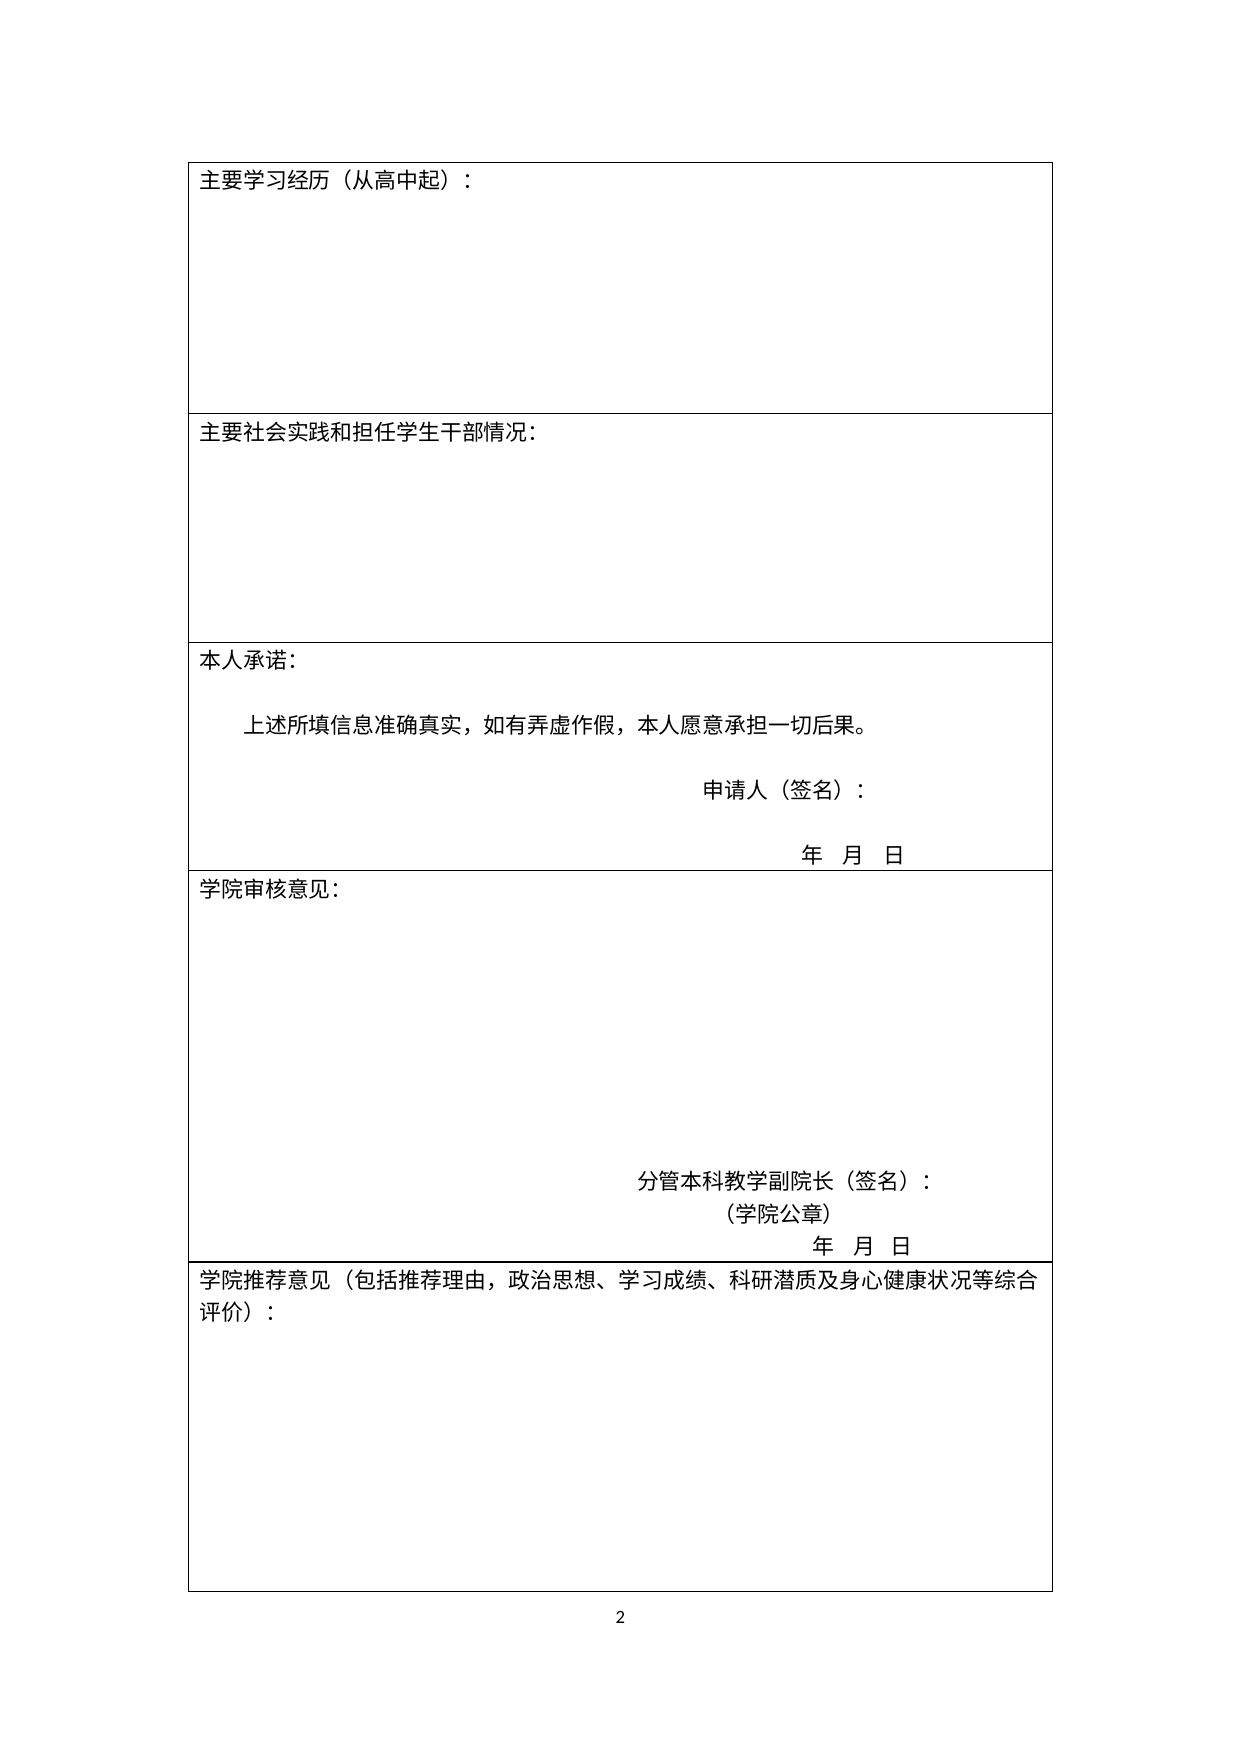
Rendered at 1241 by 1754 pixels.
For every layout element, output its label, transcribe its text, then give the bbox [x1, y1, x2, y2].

table_cell 主要学习经历（从高中起）： [189, 163, 1052, 413]
table_cell 本人承诺： 上述所填信息准确真实，如有弄虚作假，本人愿意承担一切后果。 申请人（签名）： 年 月 日 [189, 643, 1052, 870]
table_cell 学院审核意见： 分管本科教学副院长（签名）： （学院公章） 年 月 日 [189, 871, 1052, 1261]
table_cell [189, 1263, 1052, 1591]
table_cell 主要社会实践和担任学生干部情况： [189, 414, 1052, 642]
